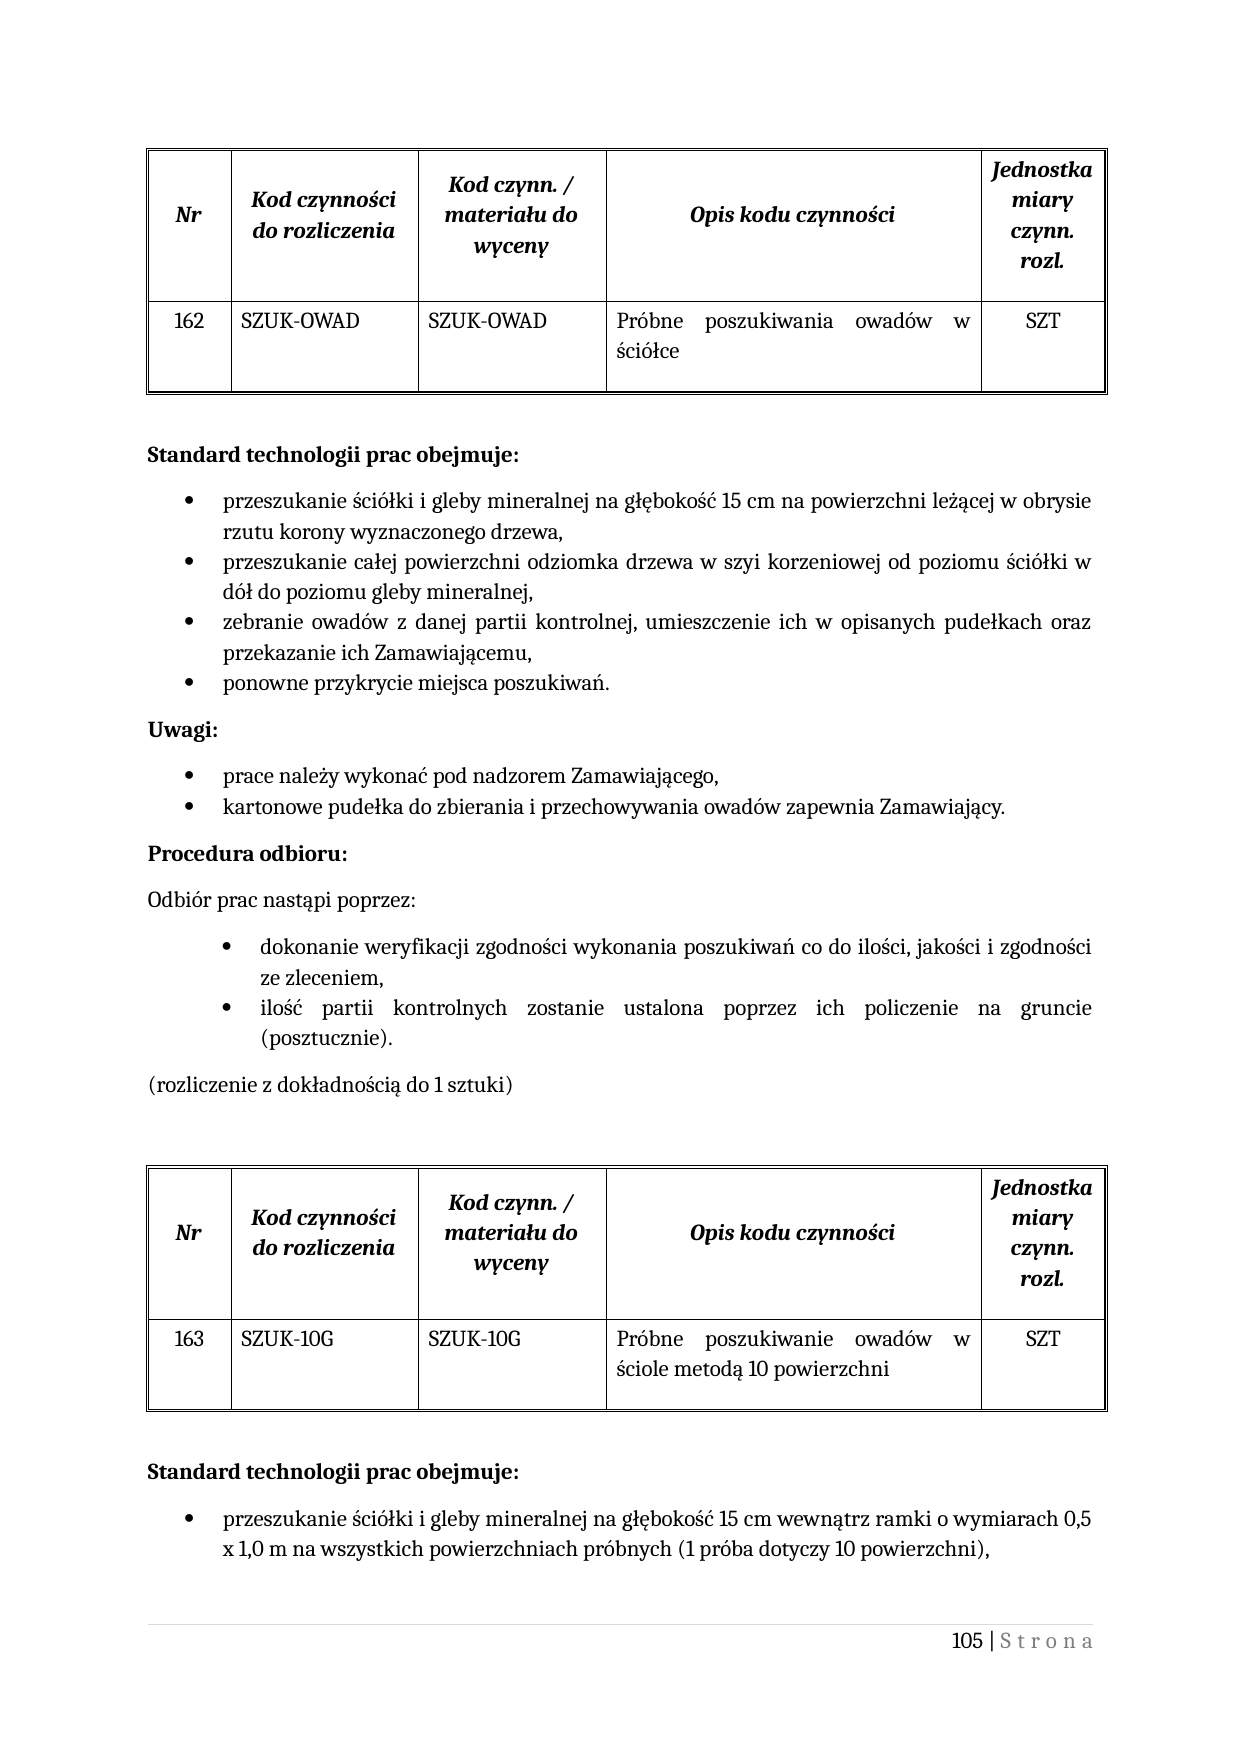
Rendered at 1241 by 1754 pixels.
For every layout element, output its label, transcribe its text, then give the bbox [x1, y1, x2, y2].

list przeszukanie ściółki i gleby mineralnej na głębokość 15 cm na powierzchni leżącej w obrysie rzutu korony wyznaczonego drzewa, [185, 488, 1093, 545]
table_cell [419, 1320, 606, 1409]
text Uwagi: [148, 716, 1093, 743]
list prace należy wykonać pod nadzorem Zamawiającego, [185, 763, 1093, 789]
text Odbiór prac nastąpi poprzez: [148, 887, 1093, 913]
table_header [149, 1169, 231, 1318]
list ilość partii kontrolnych zostanie ustalona poprzez ich policzenie na gruncie (posztucznie). [223, 994, 1093, 1051]
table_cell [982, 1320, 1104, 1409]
list zebranie owadów z danej partii kontrolnej, umieszczenie ich w opisanych pudełkach oraz przekazanie ich Zamawiającemu, [185, 609, 1093, 666]
list dokonanie weryfikacji zgodności wykonania poszukiwań co do ilości, jakości i zgodności ze zleceniem, [223, 934, 1093, 991]
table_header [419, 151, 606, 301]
list ponowne przykrycie miejsca poszukiwań. [185, 669, 1093, 696]
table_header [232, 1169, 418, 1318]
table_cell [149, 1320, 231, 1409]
list kartonowe pudełka do zbierania i przechowywania owadów zapewnia Zamawiający. [185, 793, 1093, 820]
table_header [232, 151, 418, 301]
list przeszukanie całej powierzchni odziomka drzewa w szyi korzeniowej od poziomu ściółki w dół do poziomu gleby mineralnej, [185, 549, 1093, 605]
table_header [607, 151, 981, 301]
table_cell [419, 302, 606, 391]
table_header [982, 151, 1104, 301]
list przeszukanie ściółki i gleby mineralnej na głębokość 15 cm wewnątrz ramki o wymiarach 0,5 x 1,0 m na wszystkich powierzchniach próbnych (1 próba dotyczy 10 powierzchni), [185, 1506, 1093, 1562]
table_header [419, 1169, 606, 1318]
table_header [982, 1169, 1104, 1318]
text Standard technologii prac obejmuje: [148, 441, 1093, 468]
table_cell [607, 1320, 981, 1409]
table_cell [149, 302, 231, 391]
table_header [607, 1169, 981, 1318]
text Standard technologii prac obejmuje: [148, 1459, 1093, 1485]
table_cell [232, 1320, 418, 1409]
text Procedura odbioru: [148, 840, 1093, 867]
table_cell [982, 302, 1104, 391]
text (rozliczenie z dokładnością do 1 sztuki) [148, 1072, 1093, 1098]
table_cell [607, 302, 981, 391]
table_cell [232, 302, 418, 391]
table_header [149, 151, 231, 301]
